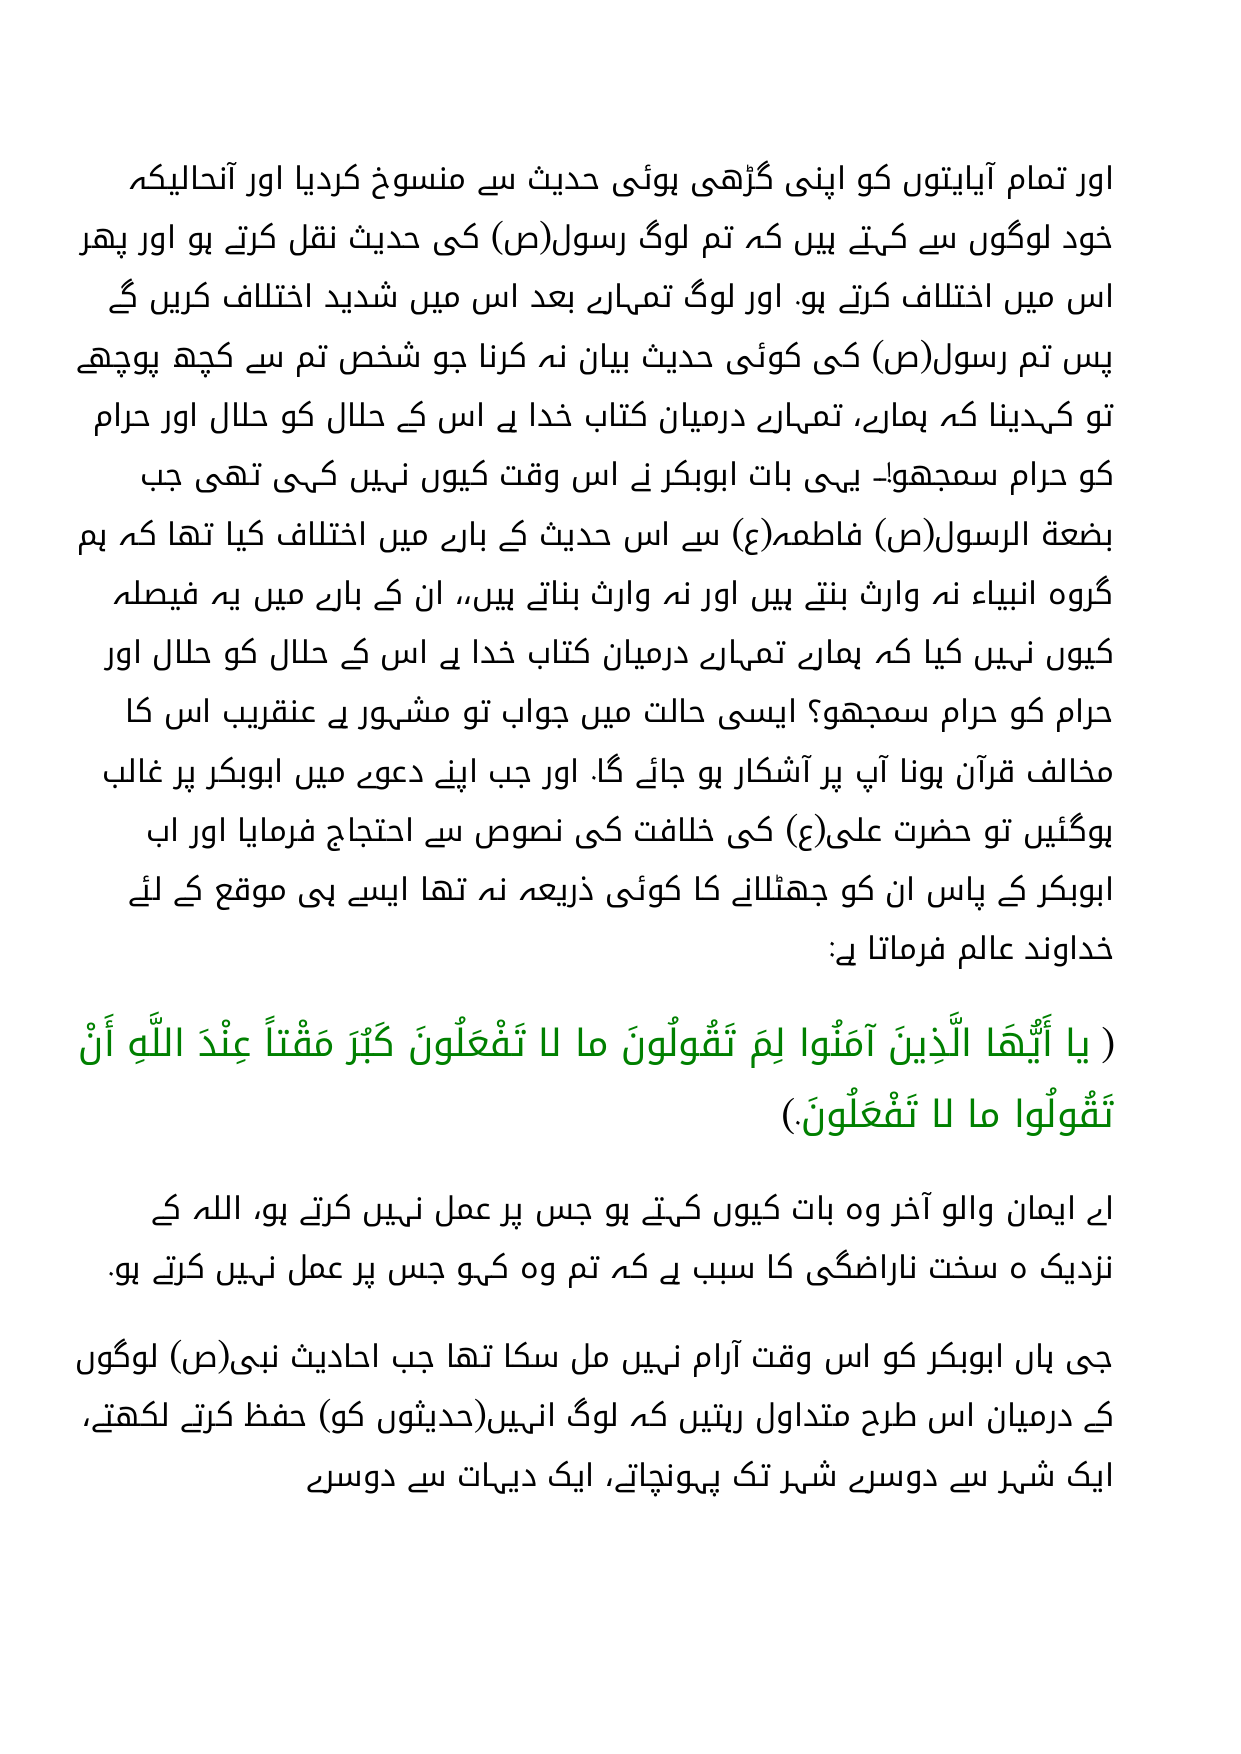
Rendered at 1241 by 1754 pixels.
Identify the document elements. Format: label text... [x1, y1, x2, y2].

text ( يا أَيُّهَا الَّذِينَ آمَنُوا لِمَ‏ تَقُولُونَ‏ ما لا تَفْعَلُونَ‏ كَبُرَ مَقْتاً عِنْدَ اللَّهِ‏ أَنْ تَقُولُوا ما لا تَفْعَلُونَ‏.) [72, 1008, 1114, 1150]
text اور تمام آیایتوں کو اپنی گڑھی ہوئی حدیث سے منسوخ کردیا اور آنحالیکہ خود لوگوں سے کہتے ہیں کہ تم لوگ رسول(ص) کی حدیث نقل کرتے ہو اور پھر اس میں اختلاف کرتے ہو. اور لوگ تمہارے بعد اس میں شدید اختلاف کریں گے پس تم رسول(ص) کی کوئی حدیث بیان نہ کرنا جو شخص تم سے کچھ پوچھے تو کہدینا کہ ہمارے، تمہارے درمیان کتاب خدا ہے اس کے حلال کو حلال اور حرام کو حرام سمجھو! یہی بات ابوبکر نے اس وقت کیوں نہیں کہی تھی جب بضعة الرسول(ص) فاطمہ(ع) سے اس حدیث کے بارے میں اختلاف کیا تھا کہ ہم گروہ انبیاء نہ وارث بنتے ہیں اور نہ وارث بناتے ہیں،، ان کے بارے میں یہ فیصلہ کیوں نہیں کیا کہ ہمارے تمہارے درمیان کتاب خدا ہے اس کے حلال کو حلال اور حرام کو حرام سمجھو؟ ایسی حالت میں جواب تو مشہور ہے عنقریب اس کا مخالف قرآن ہونا آپ پر آشکار ہو جائے گا. اور جب اپنے دعوے میں ابوبکر پر غالب ہوگئیں تو حضرت علی(ع) کی خلافت کی نصوص سے احتجاج فرمایا اور اب ابوبکر کے پاس ان کو جھٹلانے کا کوئی ذریعہ نہ تھا ایسے ہی موقع کے لئے خداوند عالم فرماتا ہے: [72, 149, 1114, 979]
text جی ہاں ابوبکر کو اس وقت آرام نہیں مل سکا تھا جب احادیث نبی(ص) لوگوں کے درمیان اس طرح متداول رہتیں کہ لوگ انہیں(حدیثوں کو) حفظ کرتے لکھتے، ایک شہر سے دوسرے شہر تک پہونچاتے، ایک دیہات سے دوسرے [72, 1327, 1114, 1505]
text اے ایمان والو آخر وہ بات کیوں کہتے ہو جس پر عمل نہیں کرتے ہو، اللہ کے نزدیک ہ سخت ناراضگی کا سبب ہے کہ تم وہ کہو جس پر عمل نہیں کرتے ہو. [72, 1179, 1114, 1298]
